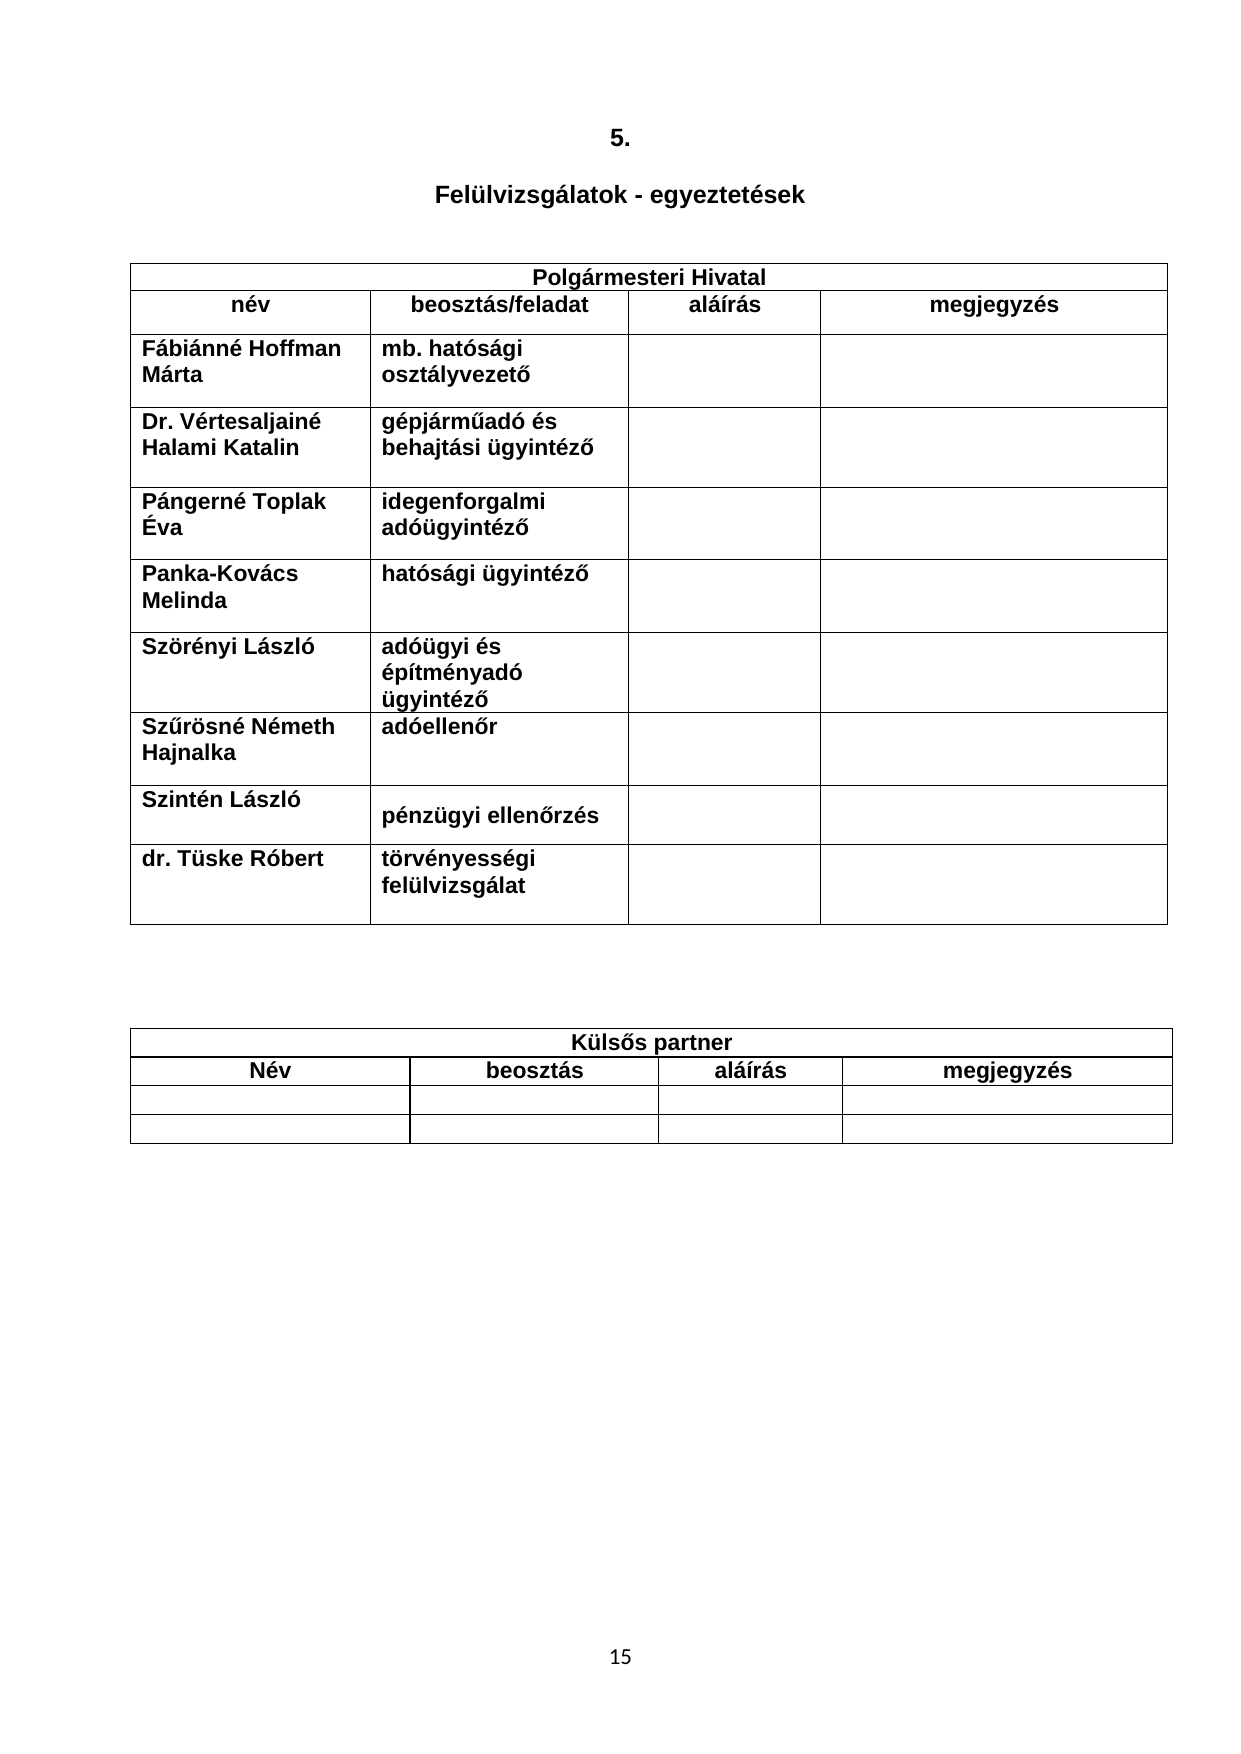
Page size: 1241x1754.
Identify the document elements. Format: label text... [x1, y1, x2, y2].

table_cell [821, 633, 1167, 712]
table_cell dr. Tüske Róbert [131, 845, 370, 924]
table_cell [629, 488, 820, 559]
table_cell gépjárműadó és behajtási ügyintéző [371, 408, 628, 487]
table_cell [131, 1115, 409, 1143]
table_cell aláírás [659, 1058, 842, 1085]
text 5. [130, 122, 1110, 151]
table_cell aláírás [629, 291, 820, 334]
table_cell Szűrösné Németh Hajnalka [131, 713, 370, 784]
table_cell Név [131, 1058, 409, 1085]
table_cell megjegyzés [843, 1058, 1172, 1085]
table_cell [629, 713, 820, 784]
table_cell [411, 1115, 658, 1143]
table_cell megjegyzés [821, 291, 1167, 334]
table_cell beosztás/feladat [371, 291, 628, 334]
table_cell [629, 845, 820, 924]
table_cell [659, 1086, 842, 1114]
table_header Külsős partner [131, 1029, 1172, 1056]
table_cell [629, 335, 820, 407]
table_cell [821, 408, 1167, 487]
table_cell [843, 1086, 1172, 1114]
table_cell [821, 845, 1167, 924]
table_cell [821, 335, 1167, 407]
table_cell [821, 488, 1167, 559]
table_cell Fábiánné Hoffman Márta [131, 335, 370, 407]
table_cell [821, 713, 1167, 784]
table_cell mb. hatósági osztályvezető [371, 335, 628, 407]
table_cell [411, 1086, 658, 1114]
table_cell adóügyi és építményadó ügyintéző [371, 633, 628, 712]
table_cell [843, 1115, 1172, 1143]
table_cell hatósági ügyintéző [371, 560, 628, 632]
table_cell Dr. Vértesaljainé Halami Katalin [131, 408, 370, 487]
table_cell beosztás [411, 1058, 658, 1085]
table_header Polgármesteri Hivatal [131, 264, 1167, 290]
table_cell [821, 786, 1167, 844]
table_cell Szintén László [131, 786, 370, 844]
table_cell [629, 633, 820, 712]
table_cell adóellenőr [371, 713, 628, 784]
table_cell idegenforgalmi adóügyintéző [371, 488, 628, 559]
text Felülvizsgálatok - egyeztetések [130, 180, 1110, 209]
table_cell [821, 560, 1167, 632]
table_cell [131, 1086, 409, 1114]
table_cell [629, 408, 820, 487]
table_cell [629, 786, 820, 844]
table_cell Pángerné Toplak Éva [131, 488, 370, 559]
table_cell név [131, 291, 370, 334]
table_cell törvényességi felülvizsgálat [371, 845, 628, 924]
table_cell pénzügyi ellenőrzés [371, 786, 628, 844]
table_cell [659, 1115, 842, 1143]
table_cell Szörényi László [131, 633, 370, 712]
table_cell [629, 560, 820, 632]
table_cell Panka-Kovács Melinda [131, 560, 370, 632]
